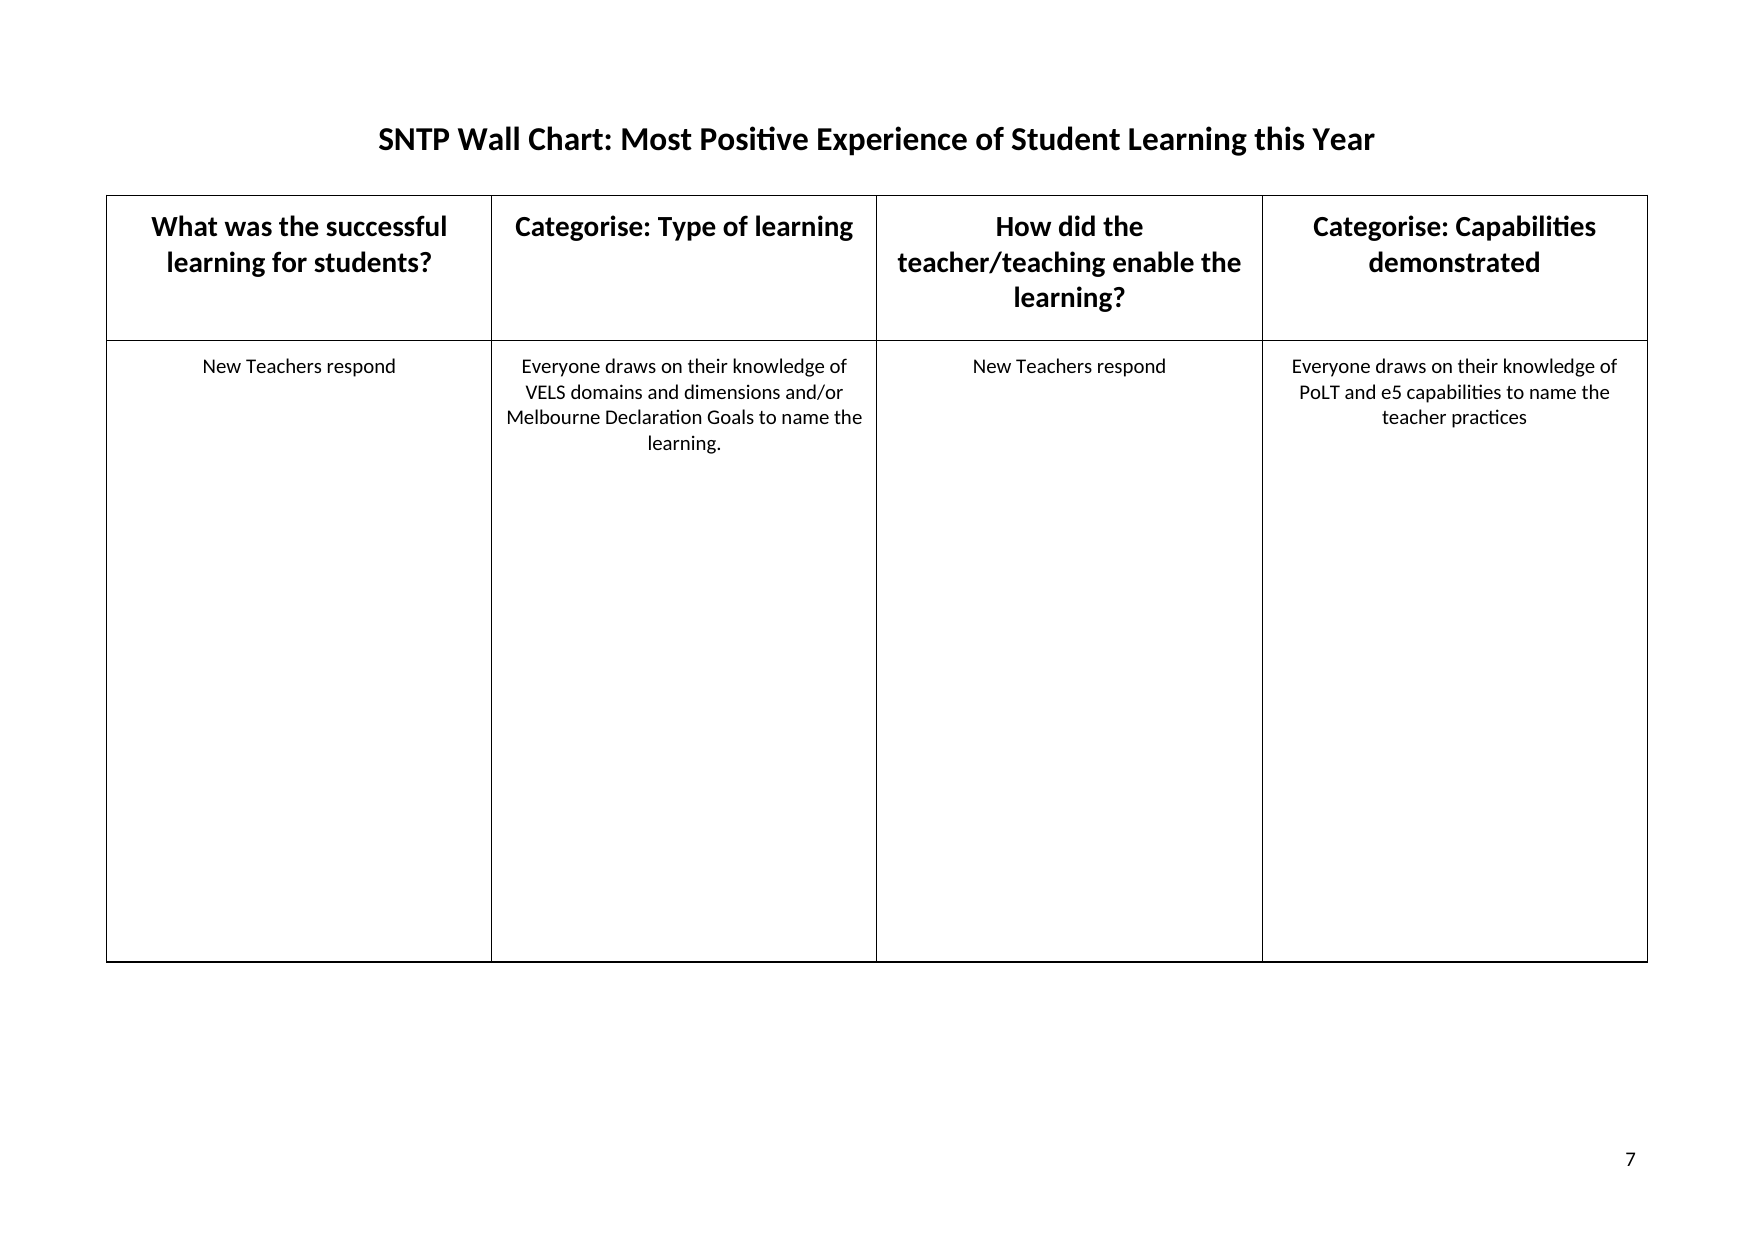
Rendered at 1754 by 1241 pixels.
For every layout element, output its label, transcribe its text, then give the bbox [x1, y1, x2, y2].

table_header Categorise: Type of learning [492, 196, 876, 340]
table_header What was the successful learning for students? [107, 196, 491, 340]
table_cell New Teachers respond [107, 341, 491, 961]
table_cell New Teachers respond [877, 341, 1262, 961]
table_cell Everyone draws on their knowledge of VELS domains and dimensions and/or Melbourne Declaration Goals to name the learning. [492, 341, 876, 961]
subtitle SNTP Wall Chart: Most Positive Experience of Student Learning this Year [118, 118, 1636, 159]
table_cell Everyone draws on their knowledge of PoLT and e5 capabilities to name the teacher practices [1263, 341, 1647, 961]
table_header How did the teacher/teaching enable the learning? [877, 196, 1262, 340]
table_header Categorise: Capabilities demonstrated [1263, 196, 1647, 340]
